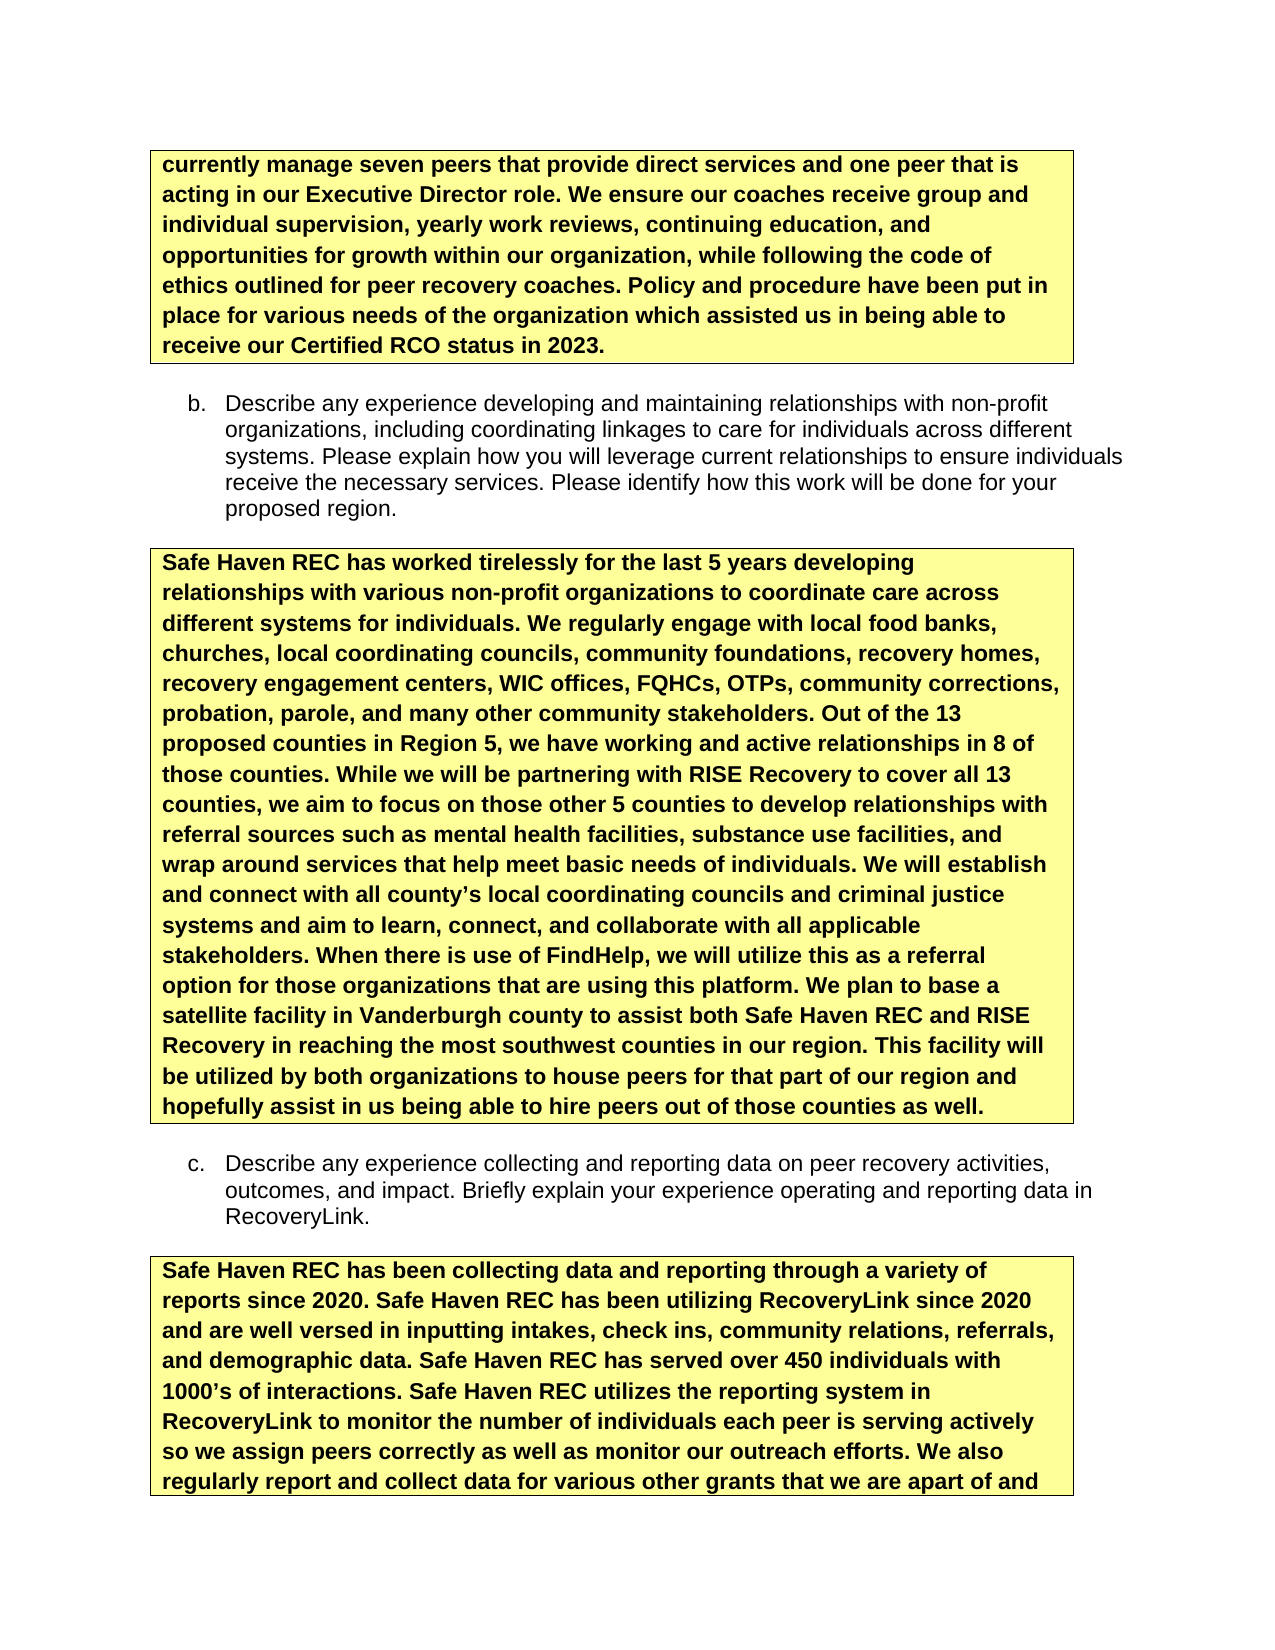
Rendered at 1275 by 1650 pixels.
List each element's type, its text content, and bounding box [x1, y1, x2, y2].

list Describe any experience developing and maintaining relationships with non-profit organizations, including coordinating linkages to care for individuals across different systems. Please explain how you will leverage current relationships to ensure individuals receive the necessary services. Please identify how this work will be done for your proposed region. [187, 390, 1125, 522]
list Describe any experience collecting and reporting data on peer recovery activities, outcomes, and impact. Briefly explain your experience operating and reporting data in RecoveryLink. [187, 1150, 1125, 1229]
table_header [151, 1257, 1073, 1495]
table_header Safe Haven REC has worked tirelessly for the last 5 years developing relationships with various non-profit organizations to coordinate care across different systems for individuals. We regularly engage with local food banks, churches, local coordinating councils, community foundations, recovery homes, recovery engagement centers, WIC offices, FQHCs, OTPs, community corrections, probation, parole, and many other community stakeholders. Out of the 13 proposed counties in Region 5, we have working and active relationships in 8 of those counties. While we will be partnering with RISE Recovery to cover all 13 counties, we aim to focus on those other 5 counties to develop relationships with referral sources such as mental health facilities, substance use facilities, and wrap around services that help meet basic needs of individuals. We will establish and connect with all county’s local coordinating councils and criminal justice systems and aim to learn, connect, and collaborate with all applicable stakeholders. When there is use of FindHelp, we will utilize this as a referral option for those organizations that are using this platform. We plan to base a satellite facility in Vanderburgh county to assist both Safe Haven REC and RISE Recovery in reaching the most southwest counties in our region. This facility will be utilized by both organizations to house peers for that part of our region and hopefully assist in us being able to hire peers out of those counties as well. [151, 549, 1073, 1123]
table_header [151, 151, 1073, 362]
